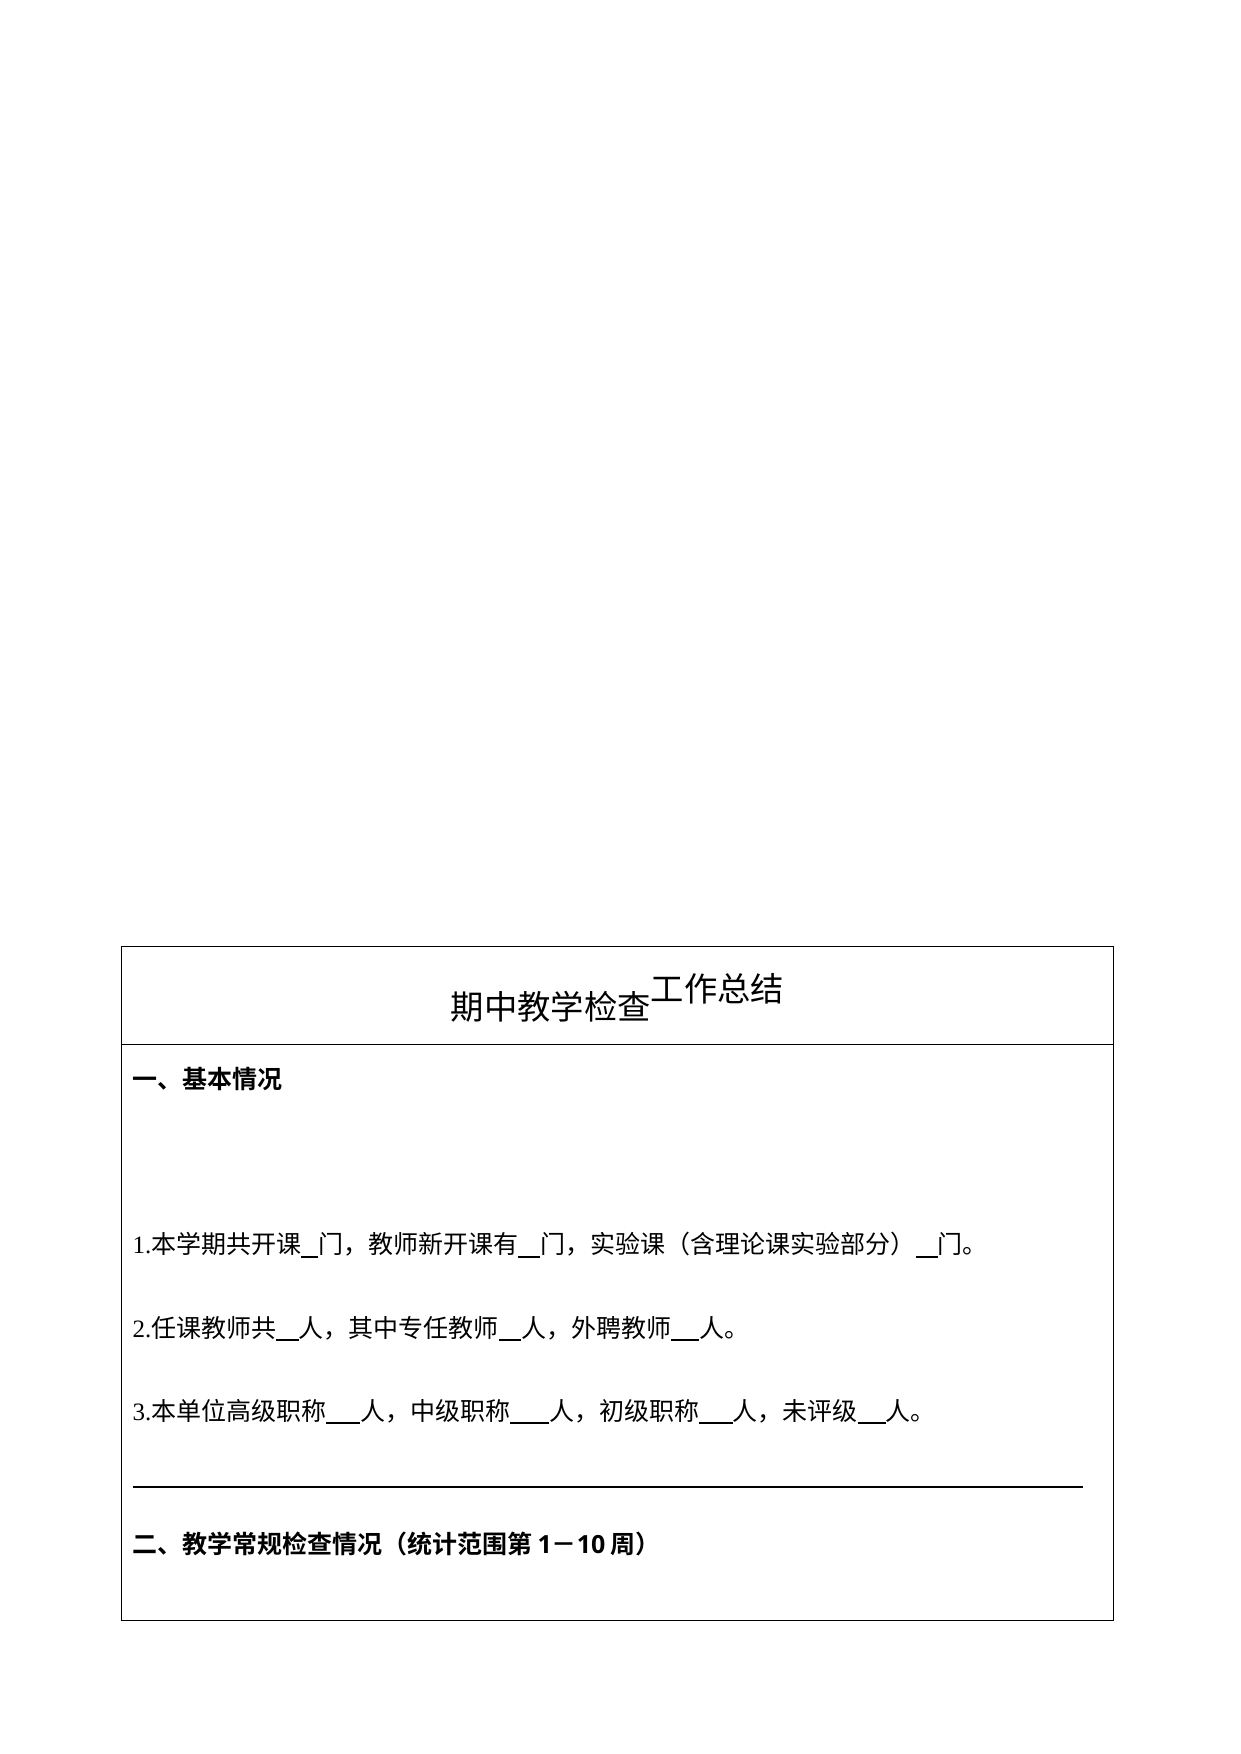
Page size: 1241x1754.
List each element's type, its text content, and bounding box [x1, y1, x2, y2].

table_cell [122, 1045, 1113, 1620]
table_header 期中教学检查工作总结 [122, 947, 1113, 1044]
